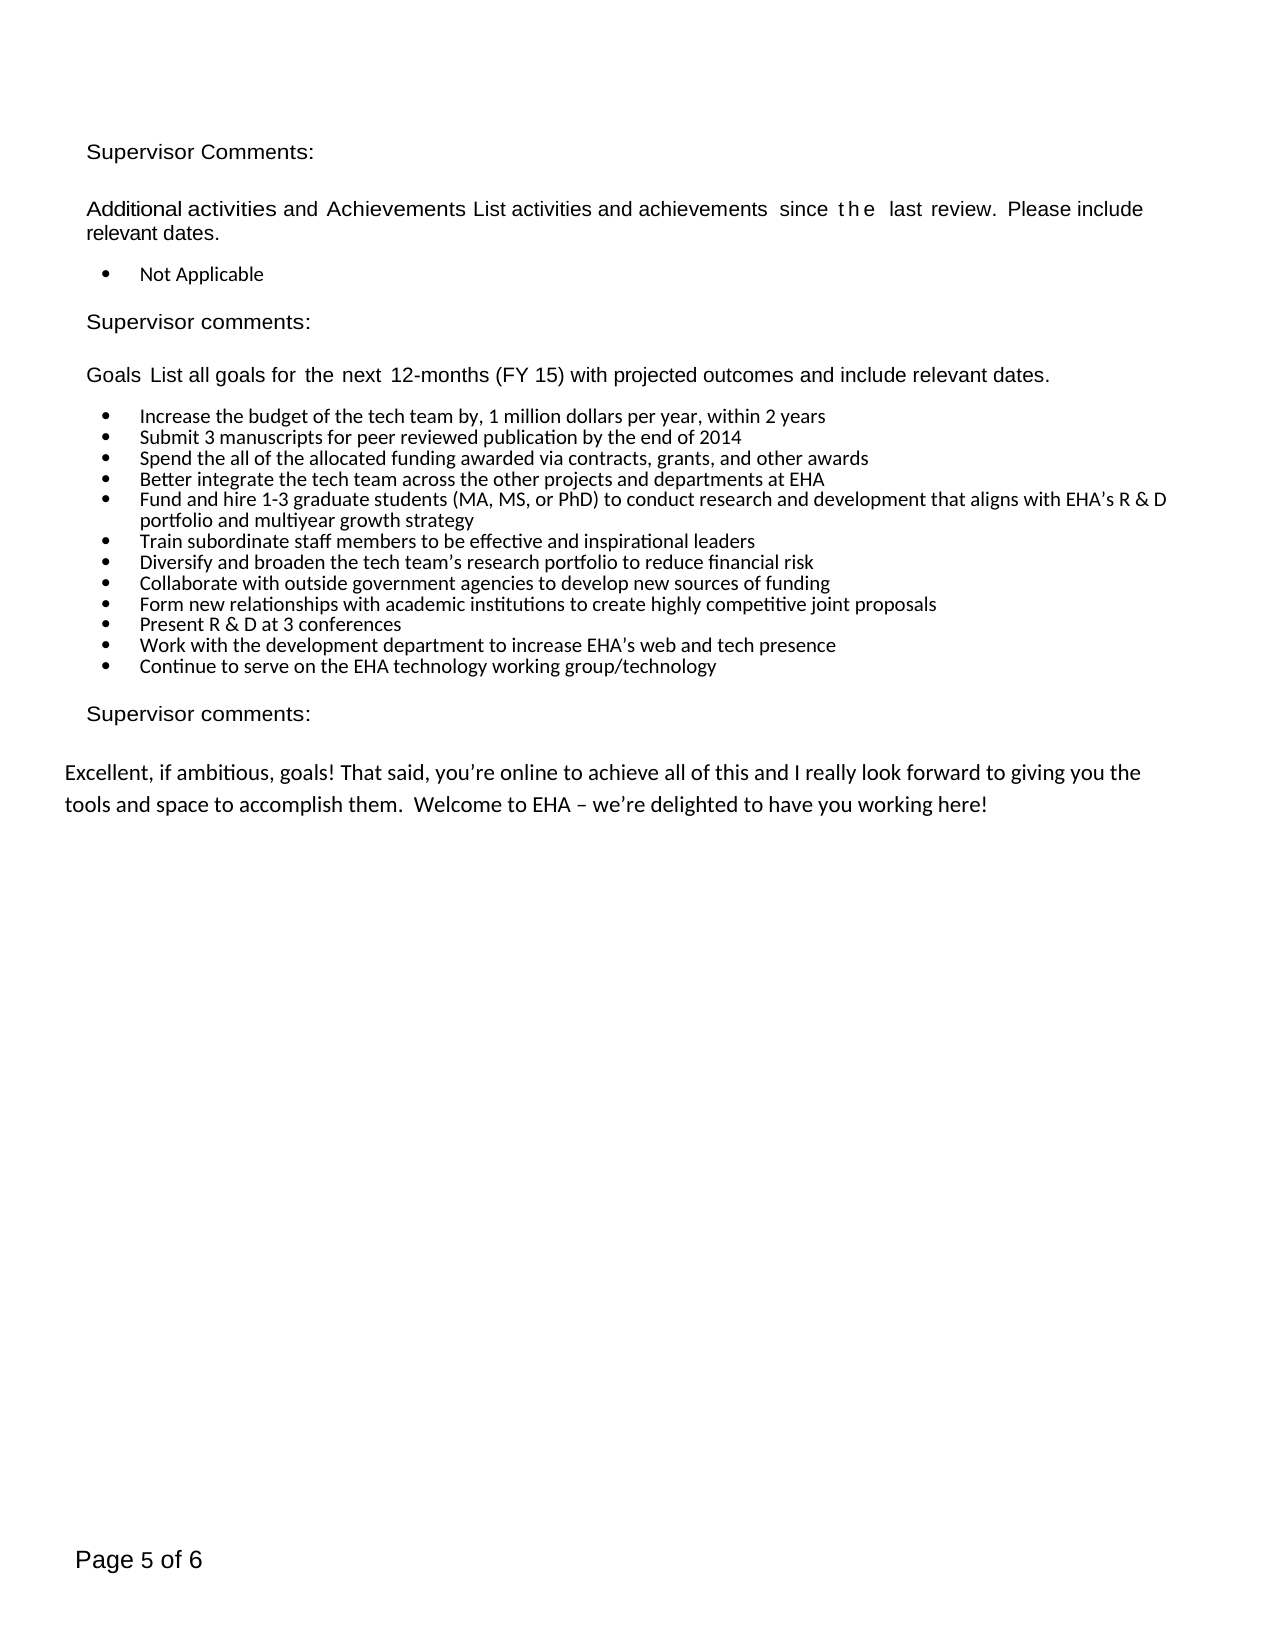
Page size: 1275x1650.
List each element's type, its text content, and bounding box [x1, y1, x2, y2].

list Spend the all of the allocated funding awarded via contracts, grants, and other awards [102, 448, 1183, 469]
text Supervisor Comments: [86, 139, 1185, 163]
list Not Applicable [102, 264, 1183, 285]
text Goals List all goals for the next 12-months (FY 15) with projected outcomes and include relevant dates. [86, 363, 1185, 386]
text Supervisor comments: [86, 310, 1185, 333]
list Train subordinate staff members to be effective and inspirational leaders [102, 532, 1183, 553]
list Increase the budget of the tech team by, 1 million dollars per year, within 2 years [102, 407, 1183, 428]
list Work with the development department to increase EHA’s web and tech presence [102, 636, 1183, 657]
text Additional activities and Achievements List activities and achievements since the last review. Please include relevant dates. [86, 197, 1185, 244]
list Continue to serve on the EHA technology working group/technology [102, 657, 1183, 678]
list Present R & D at 3 conferences [102, 615, 1183, 636]
list Submit 3 manuscripts for peer reviewed publication by the end of 2014 [102, 428, 1183, 448]
list Fund and hire 1-3 graduate students (MA, MS, or PhD) to conduct research and development that aligns with EHA’s R & D portfolio and multiyear growth strategy [102, 490, 1183, 532]
list Form new relationships with academic institutions to create highly competitive joint proposals [102, 594, 1183, 615]
list Better integrate the tech team across the other projects and departments at EHA [102, 469, 1183, 490]
text Excellent, if ambitious, goals! That said, you’re online to achieve all of this and I really look forward to giving you the tools and space to accomplish them. Welcome to EHA – we’re delighted to have you working here! [64, 758, 1183, 818]
list Collaborate with outside government agencies to develop new sources of funding [102, 573, 1183, 594]
list Diversify and broaden the tech team’s research portfolio to reduce financial risk [102, 553, 1183, 573]
text Supervisor comments: [86, 702, 1185, 726]
